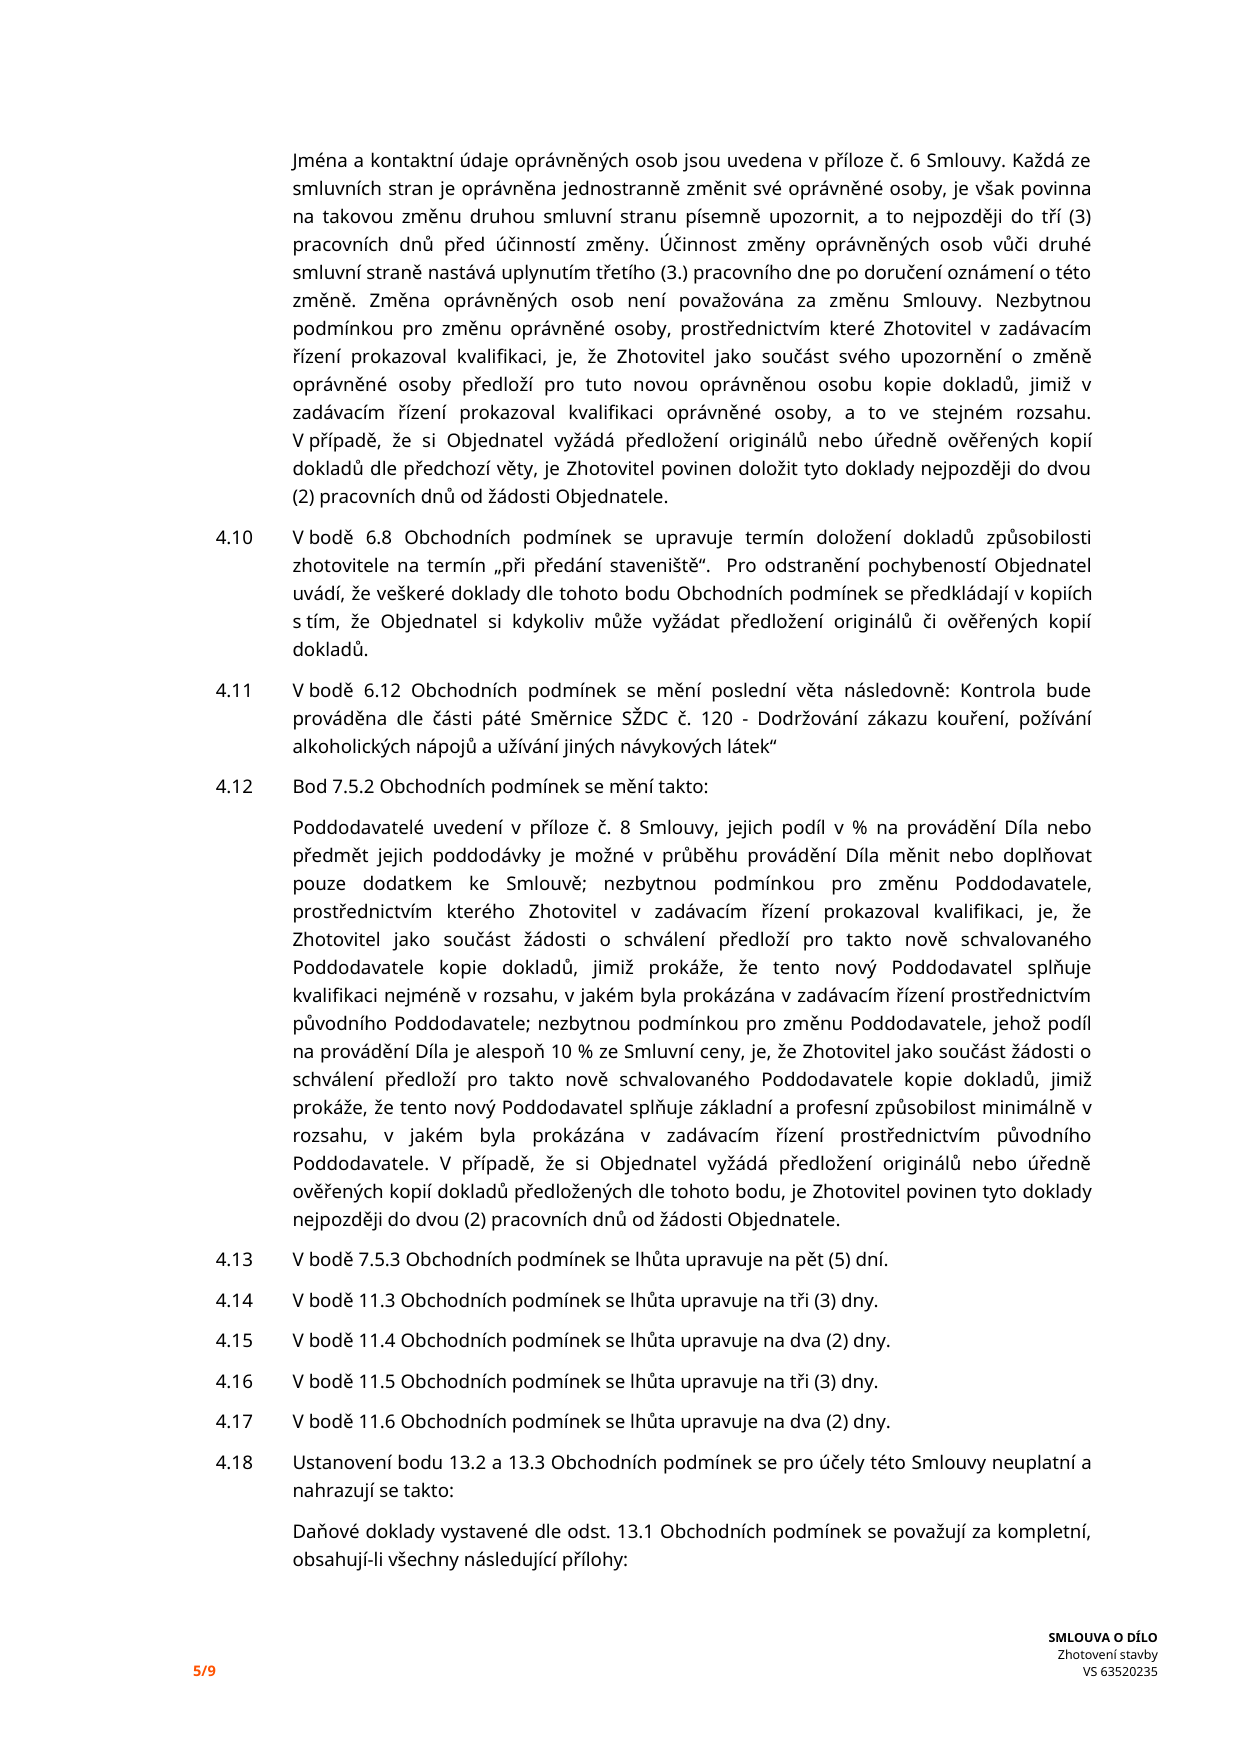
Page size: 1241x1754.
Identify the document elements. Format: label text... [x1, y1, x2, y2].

text Bod 7.5.2 Obchodních podmínek se mění takto: [216, 773, 1093, 799]
text V bodě 11.6 Obchodních podmínek se lhůta upravuje na dva (2) dny. [216, 1409, 1093, 1434]
text Daňové doklady vystavené dle odst. 13.1 Obchodních podmínek se považují za kompletní, obsahují-li všechny následující přílohy: [292, 1518, 1093, 1571]
text Jména a kontaktní údaje oprávněných osob jsou uvedena v příloze č. 6 Smlouvy. Každá ze smluvních stran je oprávněna jednostranně změnit své oprávněné osoby, je však povinna na takovou změnu druhou smluvní stranu písemně upozornit, a to nejpozději do tří (3) pracovních dnů před účinností změny. Účinnost změny oprávněných osob vůči druhé smluvní straně nastává uplynutím třetího (3.) pracovního dne po doručení oznámení o této změně. Změna oprávněných osob není považována za změnu Smlouvy. Nezbytnou podmínkou pro změnu oprávněné osoby, prostřednictvím které Zhotovitel v zadávacím řízení prokazoval kvalifikaci, je, že Zhotovitel jako součást svého upozornění o změně oprávněné osoby předloží pro tuto novou oprávněnou osobu kopie dokladů, jimiž v zadávacím řízení prokazoval kvalifikaci oprávněné osoby, a to ve stejném rozsahu. V případě, že si Objednatel vyžádá předložení originálů nebo úředně ověřených kopií dokladů dle předchozí věty, je Zhotovitel povinen doložit tyto doklady nejpozději do dvou (2) pracovních dnů od žádosti Objednatele. [292, 147, 1093, 509]
text V bodě 11.5 Obchodních podmínek se lhůta upravuje na tři (3) dny. [216, 1368, 1093, 1394]
text V bodě 11.3 Obchodních podmínek se lhůta upravuje na tři (3) dny. [216, 1287, 1093, 1313]
text V bodě 6.12 Obchodních podmínek se mění poslední věta následovně: Kontrola bude prováděna dle části páté Směrnice SŽDC č. 120 - Dodržování zákazu kouření, požívání alkoholických nápojů a užívání jiných návykových látek“ [216, 677, 1093, 758]
text Poddodavatelé uvedení v příloze č. 8 Smlouvy, jejich podíl v % na provádění Díla nebo předmět jejich poddodávky je možné v průběhu provádění Díla měnit nebo doplňovat pouze dodatkem ke Smlouvě; nezbytnou podmínkou pro změnu Poddodavatele, prostřednictvím kterého Zhotovitel v zadávacím řízení prokazoval kvalifikaci, je, že Zhotovitel jako součást žádosti o schválení předloží pro takto nově schvalovaného Poddodavatele kopie dokladů, jimiž prokáže, že tento nový Poddodavatel splňuje kvalifikaci nejméně v rozsahu, v jakém byla prokázána v zadávacím řízení prostřednictvím původního Poddodavatele; nezbytnou podmínkou pro změnu Poddodavatele, jehož podíl na provádění Díla je alespoň 10 % ze Smluvní ceny, je, že Zhotovitel jako součást žádosti o schválení předloží pro takto nově schvalovaného Poddodavatele kopie dokladů, jimiž prokáže, že tento nový Poddodavatel splňuje základní a profesní způsobilost minimálně v rozsahu, v jakém byla prokázána v zadávacím řízení prostřednictvím původního Poddodavatele. V případě, že si Objednatel vyžádá předložení originálů nebo úředně ověřených kopií dokladů předložených dle tohoto bodu, je Zhotovitel povinen tyto doklady nejpozději do dvou (2) pracovních dnů od žádosti Objednatele. [292, 814, 1093, 1232]
text V bodě 11.4 Obchodních podmínek se lhůta upravuje na dva (2) dny. [216, 1328, 1093, 1353]
list Ustanovení bodu 13.2 a 13.3 Obchodních podmínek se pro účely této Smlouvy neuplatní a nahrazují se takto: [216, 1449, 1093, 1503]
text V bodě 6.8 Obchodních podmínek se upravuje termín doložení dokladů způsobilosti zhotovitele na termín „při předání staveniště“. Pro odstranění pochybeností Objednatel uvádí, že veškeré doklady dle tohoto bodu Obchodních podmínek se předkládají v kopiích s tím, že Objednatel si kdykoliv může vyžádat předložení originálů či ověřených kopií dokladů. [216, 524, 1093, 662]
text V bodě 7.5.3 Obchodních podmínek se lhůta upravuje na pět (5) dní. [216, 1247, 1093, 1272]
